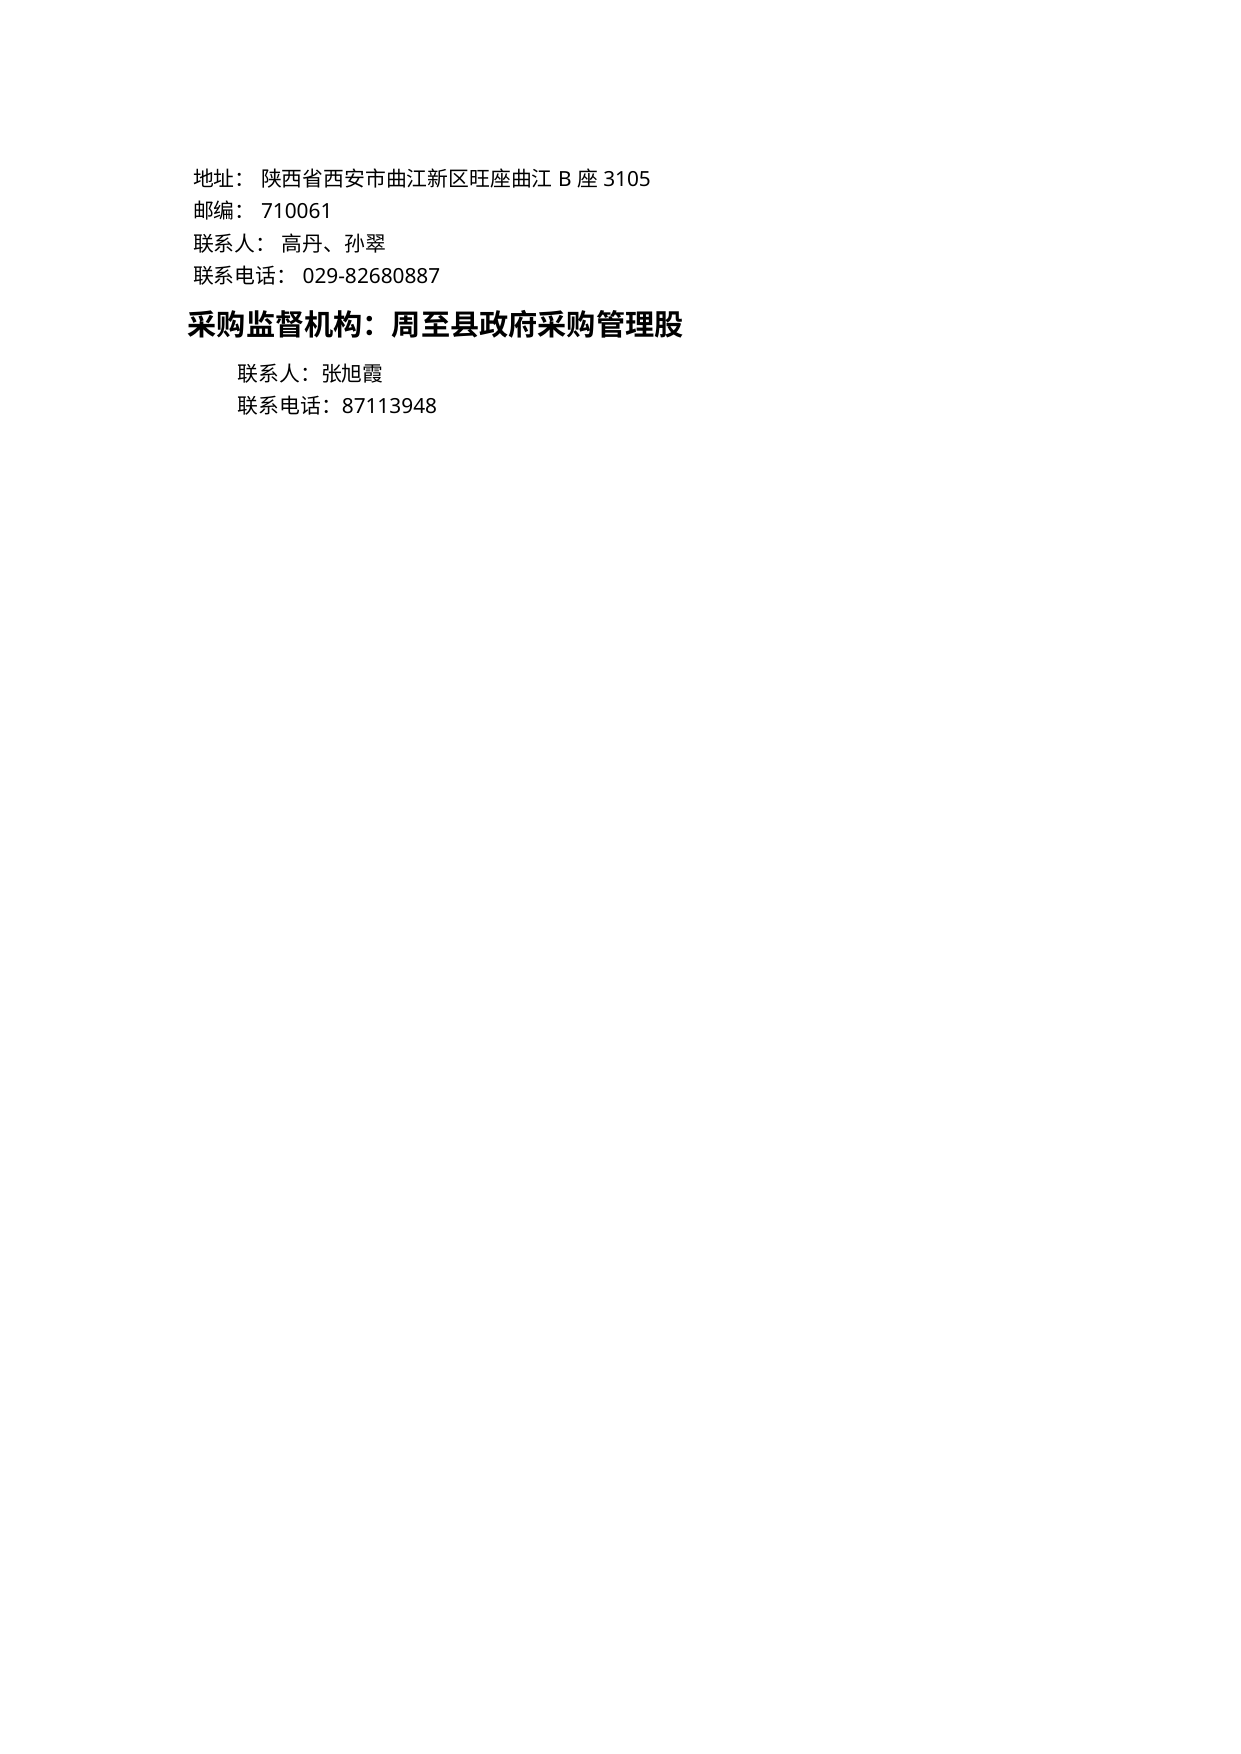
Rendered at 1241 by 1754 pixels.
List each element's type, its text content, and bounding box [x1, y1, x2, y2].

text 联系电话：87113948 [187, 389, 1053, 422]
text 采购监督机构：周至县政府采购管理股 [187, 292, 1053, 357]
text 地址： 陕西省西安市曲江新区旺座曲江 B 座 3105 [187, 162, 1053, 194]
text 联系人：张旭霞 [187, 357, 1053, 389]
text 联系电话： 029-82680887 [187, 259, 1053, 292]
text 邮编： 710061 [187, 194, 1053, 227]
text 联系人： 高丹、孙翠 [187, 227, 1053, 259]
